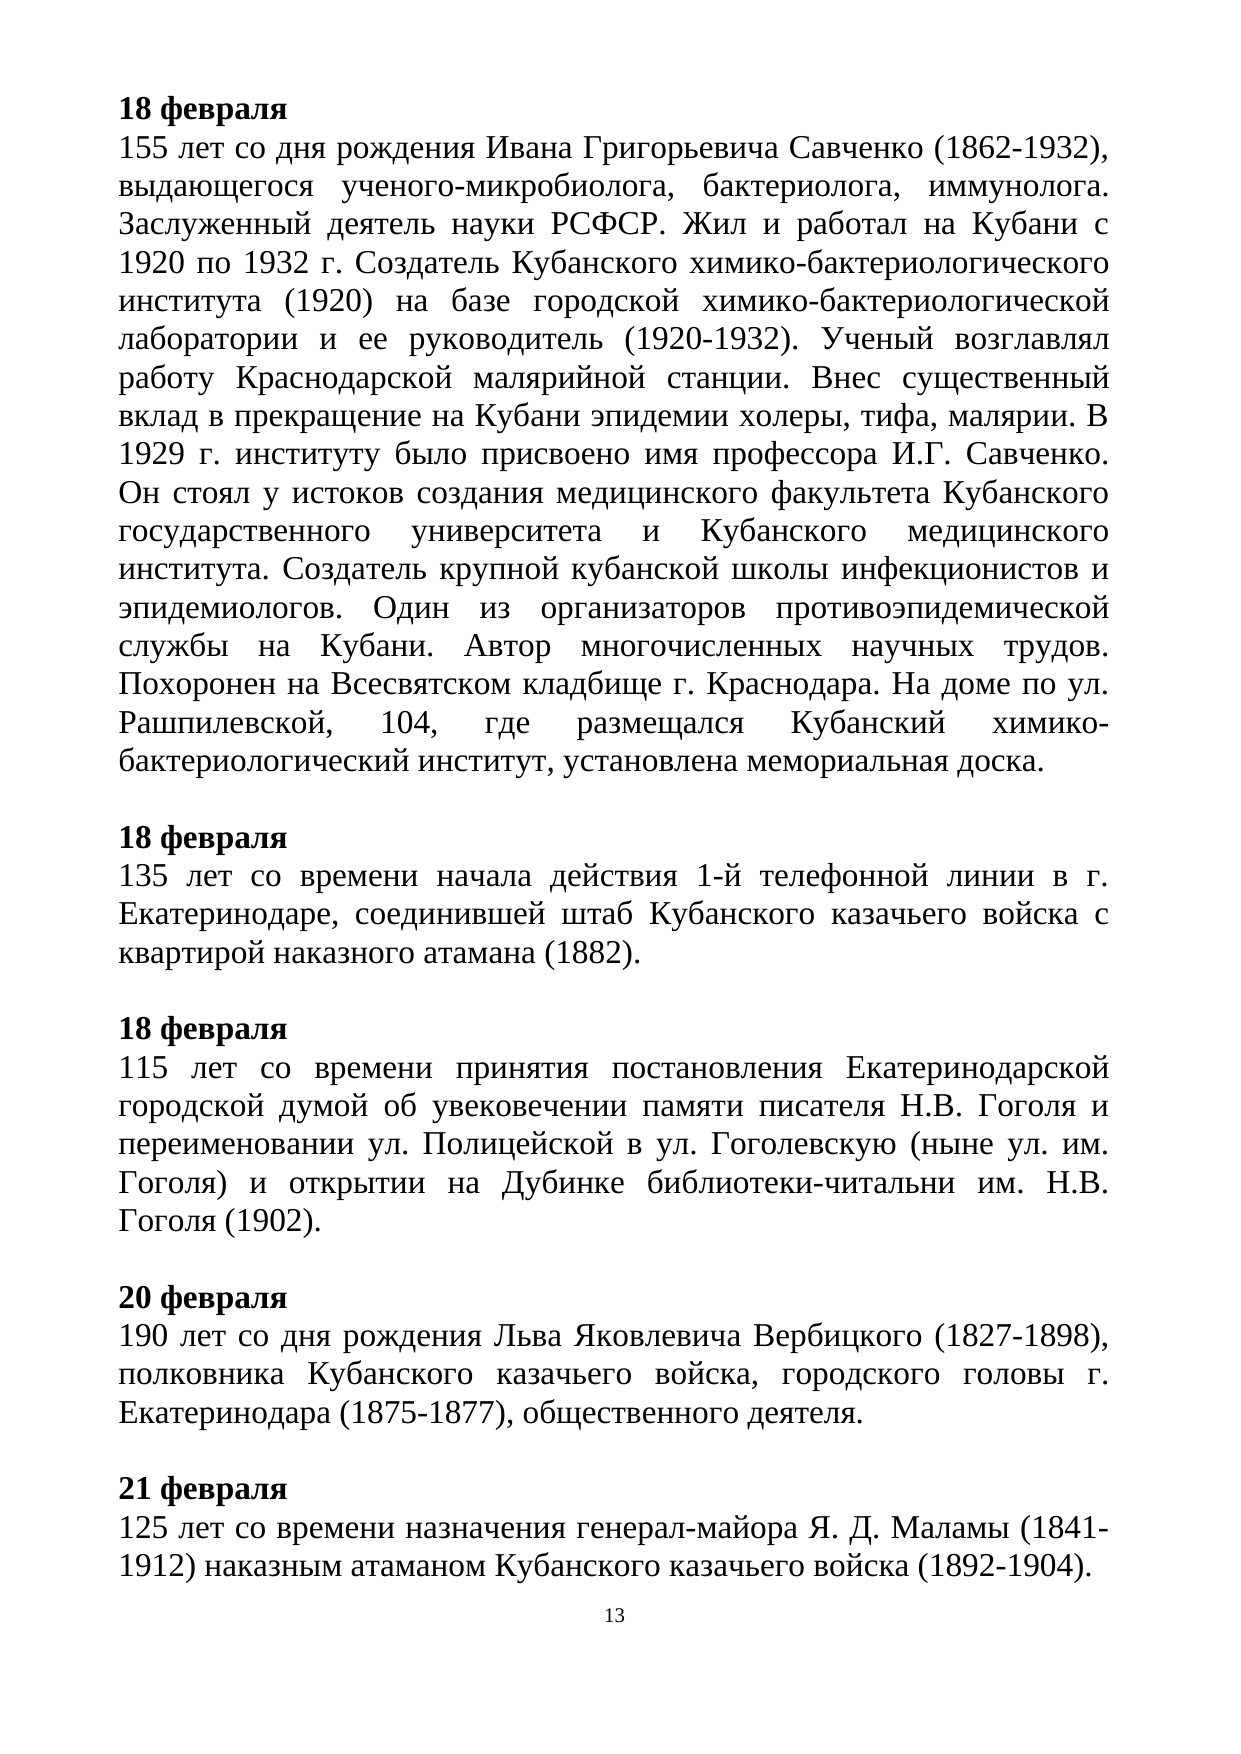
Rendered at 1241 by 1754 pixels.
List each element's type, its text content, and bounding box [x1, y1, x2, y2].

text 21 февраля [118, 1469, 1127, 1507]
text 125 лет со времени назначения генерал-майора Я. Д. Маламы (1841-1912) наказным атаманом Кубанского казачьего войска (1892-1904). [118, 1507, 1110, 1584]
text 18 февраля [118, 817, 1127, 855]
text 18 февраля [118, 1009, 1127, 1047]
text 155 лет со дня рождения Ивана Григорьевича Савченко (1862-1932), выдающегося ученого-микробиолога, бактериолога, иммунолога. Заслуженный деятель науки РСФСР. Жил и работал на Кубани с 1920 по . Создатель Кубанского химико-бактериологического института (1920) на базе городской химико-бактериологической лаборатории и ее руководитель (1920-1932). Ученый возглавлял работу Краснодарской малярийной станции. Внес существенный вклад в прекращение на Кубани эпидемии холеры, тифа, малярии. В . институту было присвоено имя профессора И.Г. Савченко. Он стоял у истоков создания медицинского факультета Кубанского государственного университета и Кубанского медицинского института. Создатель крупной кубанской школы инфекционистов и эпидемиологов. Один из организаторов противоэпидемической службы на Кубани. Автор многочисленных научных трудов. Похоронен на Всесвятском кладбище г. Краснодара. На доме по ул. Рашпилевской, 104, где размещался Кубанский химико-бактериологический институт, установлена мемориальная доска. [118, 127, 1110, 779]
text 135 лет со времени начала действия 1-й телефонной линии в г. Екатеринодаре, соединившей штаб Кубанского казачьего войска с квартирой наказного атамана (1882). [118, 855, 1110, 970]
text 20 февраля [118, 1277, 1127, 1315]
text 115 лет со времени принятия постановления Екатеринодарской городской думой об увековечении памяти писателя Н.В. Гоголя и переименовании ул. Полицейской в ул. Гоголевскую (ныне ул. им. Гоголя) и открытии на Дубинке библиотеки-читальни им. Н.В. Гоголя (1902). [118, 1047, 1110, 1239]
text 18 февраля [118, 89, 1127, 127]
text 190 лет со дня рождения Льва Яковлевича Вербицкого (1827-1898), полковника Кубанского казачьего войска, городского головы г. Екатеринодара (1875-1877), общественного деятеля. [118, 1315, 1110, 1430]
